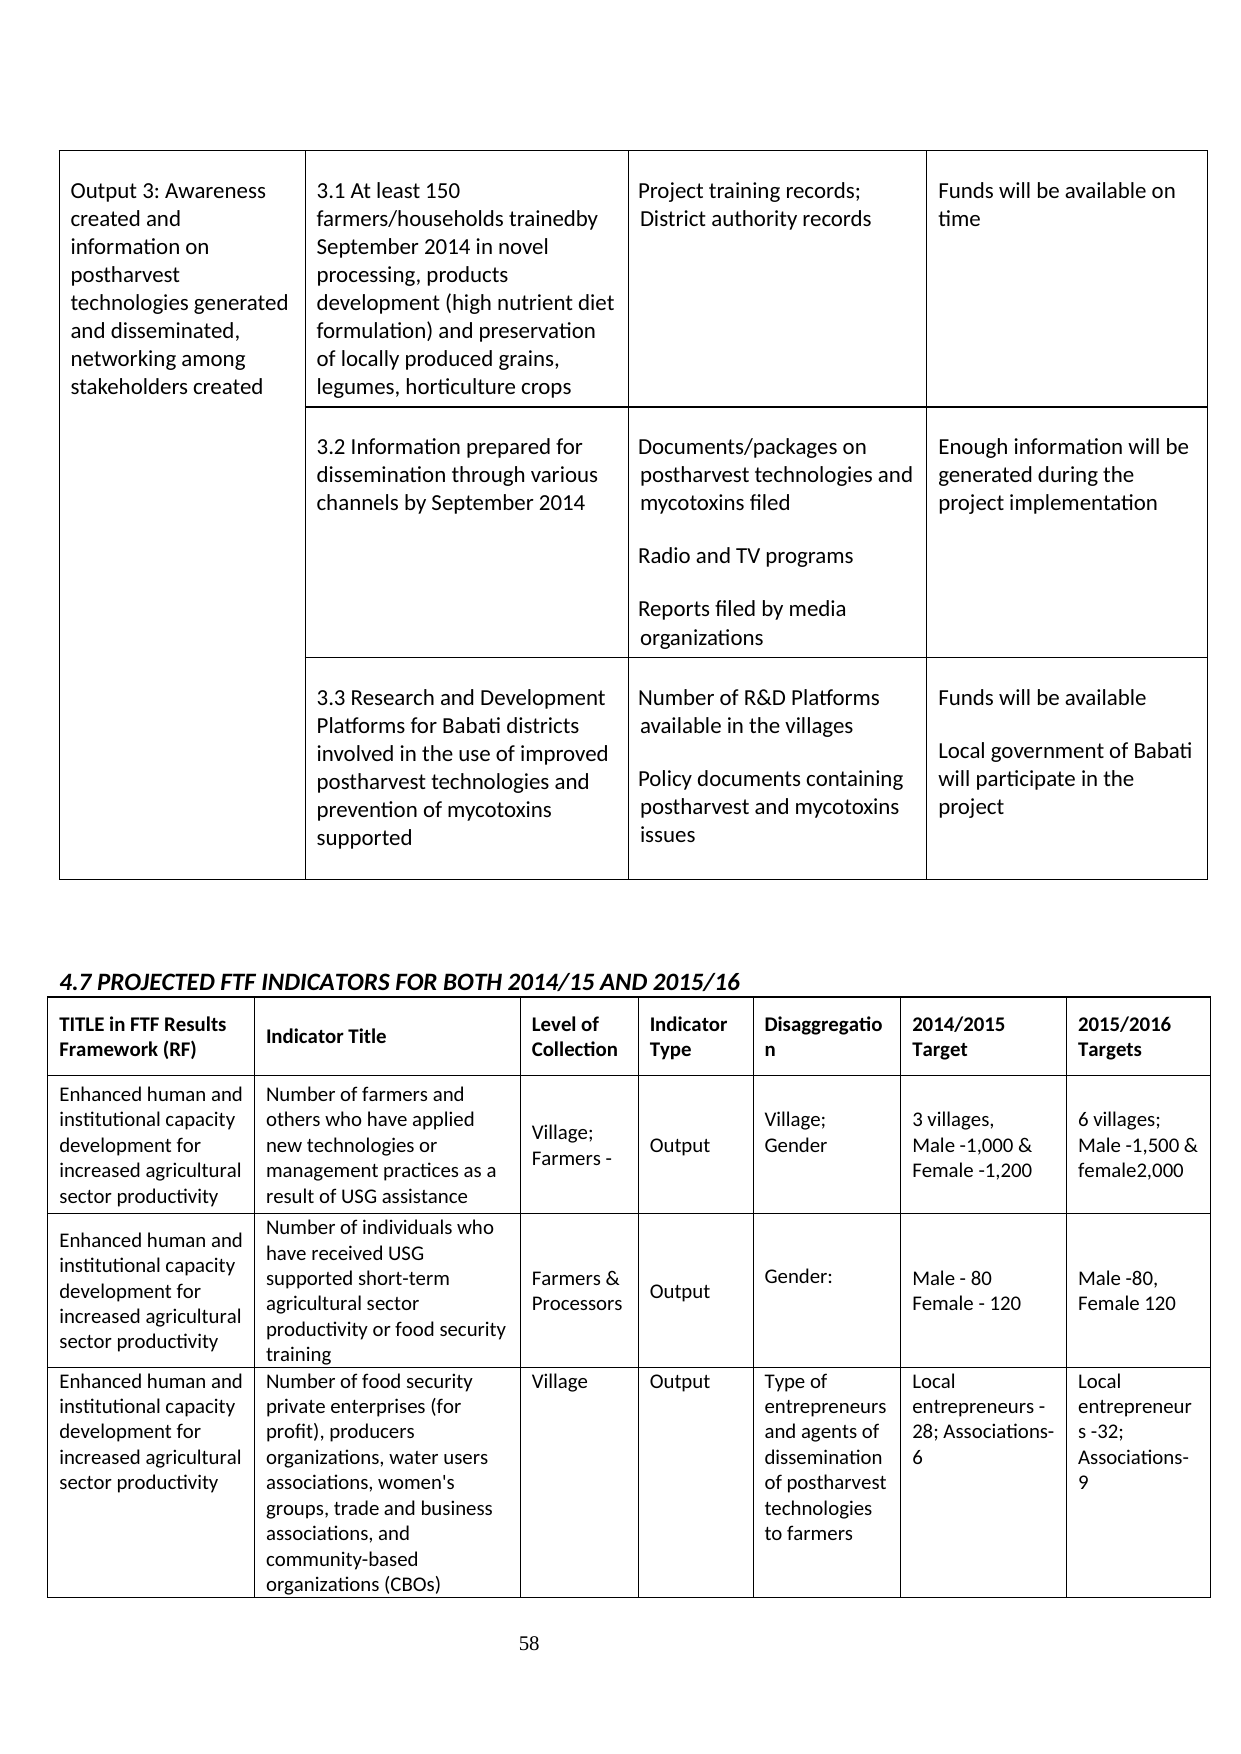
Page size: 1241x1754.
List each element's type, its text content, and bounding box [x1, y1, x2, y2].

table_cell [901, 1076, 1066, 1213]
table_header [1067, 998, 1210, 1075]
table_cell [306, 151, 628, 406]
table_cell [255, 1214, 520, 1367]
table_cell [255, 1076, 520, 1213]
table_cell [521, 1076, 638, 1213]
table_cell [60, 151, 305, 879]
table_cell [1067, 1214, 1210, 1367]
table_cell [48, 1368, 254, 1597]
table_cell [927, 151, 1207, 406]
text 4.7 PROJECTED FTF INDICATORS FOR BOTH 2014/15 AND 2015/16 [59, 966, 999, 996]
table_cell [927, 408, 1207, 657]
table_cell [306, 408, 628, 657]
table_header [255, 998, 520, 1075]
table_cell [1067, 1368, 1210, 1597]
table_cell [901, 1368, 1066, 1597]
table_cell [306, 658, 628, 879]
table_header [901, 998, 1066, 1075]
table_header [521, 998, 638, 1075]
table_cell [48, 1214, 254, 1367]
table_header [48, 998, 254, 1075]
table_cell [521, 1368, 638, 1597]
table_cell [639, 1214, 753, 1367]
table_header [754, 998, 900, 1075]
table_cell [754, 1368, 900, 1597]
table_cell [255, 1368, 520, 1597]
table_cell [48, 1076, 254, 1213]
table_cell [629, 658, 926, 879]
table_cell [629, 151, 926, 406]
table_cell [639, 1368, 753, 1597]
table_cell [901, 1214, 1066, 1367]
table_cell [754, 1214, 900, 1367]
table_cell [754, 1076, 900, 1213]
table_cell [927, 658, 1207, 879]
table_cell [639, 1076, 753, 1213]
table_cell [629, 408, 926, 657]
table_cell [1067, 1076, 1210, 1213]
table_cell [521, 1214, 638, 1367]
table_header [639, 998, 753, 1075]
